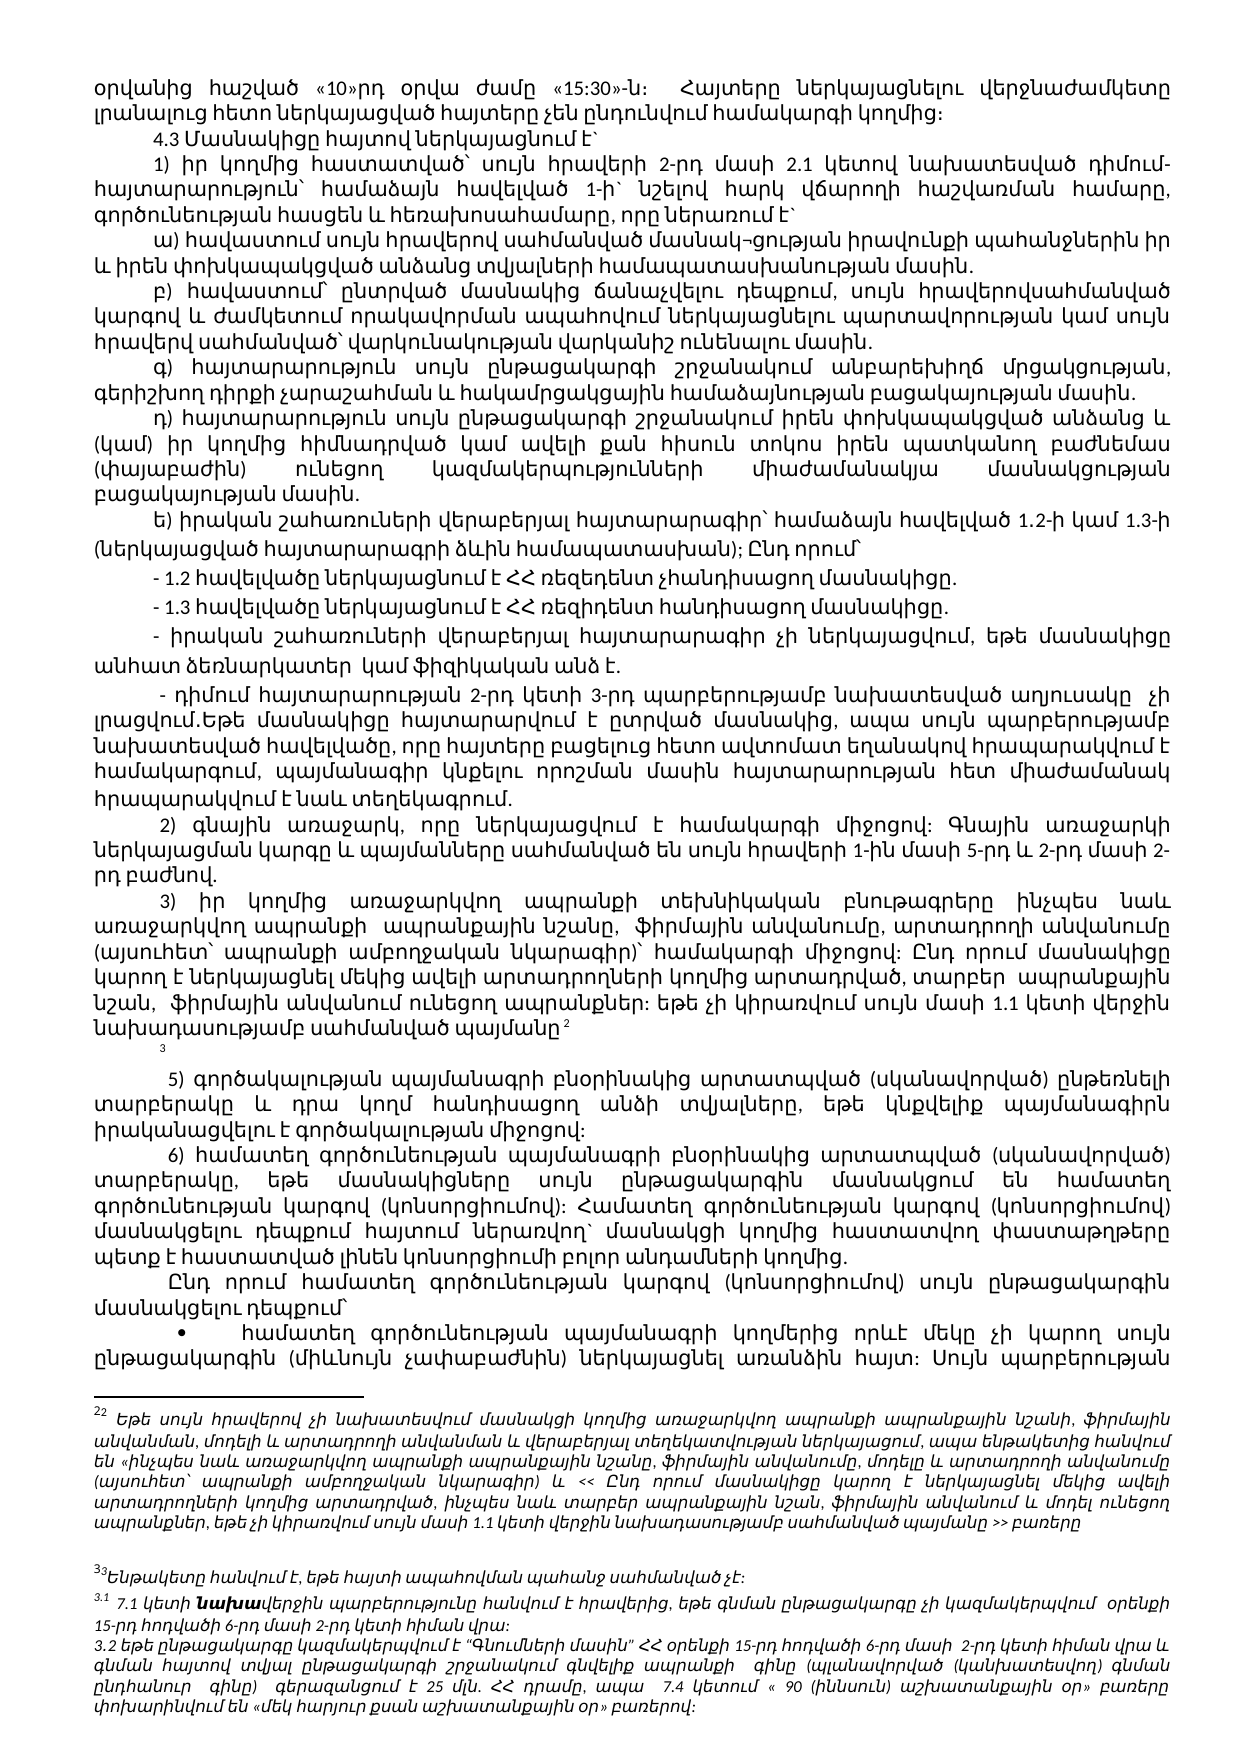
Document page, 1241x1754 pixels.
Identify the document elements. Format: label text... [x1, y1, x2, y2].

text ա) հավաստում սույն հրավերով սահմանված մասնակ¬ցության իրավունքի պահանջներին իր և իրեն փոխկապակցված անձանց տվյալների համապատասխանության մասին. [94, 227, 1171, 278]
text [94, 75, 1171, 126]
text 5) գործակալության պայմանագրի բնօրինակից արտատպված (սկանավորված) ընթեռնելի տարբերակը և դրա կողմ հանդիսացող անձի տվյալները, եթե կնքվելիք պայմանագիրն իրականացվելու է գործակալության միջոցով: [94, 1066, 1171, 1142]
text բ) հավաստում՝ ընտրված մասնակից ճանաչվելու դեպքում, սույն հրավերովսահմանված կարգով և ժամկետում որակավորման ապահովում ներկայացնելու պարտավորության կամ սույն հրավերվ սահմանված՝ վարկունակության վարկանիշ ունենալու մասին. [94, 278, 1171, 354]
text 1) իր կողմից հաստատված՝ սույն հրավերի 2-րդ մասի 2.1 կետով նախատեսված դիմում-հայտարարություն՝ համաձայն հավելված 1-ի` նշելով հարկ վճարողի հաշվառման համարը, գործունեության հասցեն և հեռախոսահամարը, որը ներառում է` [94, 151, 1171, 227]
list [94, 1320, 1171, 1371]
text - դիմում հայտարարության 2-րդ կետի 3-րդ պարբերությամբ նախատեսված աղյուսակը չի լրացվում․Եթե մասնակիցը հայտարարվում է ըտրված մասնակից, ապա սույն պարբերությամբ նախատեսված հավելվածը, որը հայտերը բացելուց հետո ավտոմատ եղանակով հրապարակվում է համակարգում, պայմանագիր կնքելու որոշման մասին հայտարարության հետ միաժամանակ հրապարակվում է նաև տեղեկագրում. [94, 682, 1171, 812]
text ե) իրական շահառուների վերաբերյալ հայտարարագիր՝ համաձայն հավելված 1․2-ի կամ 1.3-ի (ներկայացված հայտարարագրի ձևին համապատասխան); Ընդ որում՝ [94, 507, 1171, 562]
text 3 [94, 1041, 1171, 1066]
text - 1.2 հավելվածը ներկայացնում է ՀՀ ռեզեդենտ չհանդիսացող մասնակիցը. [94, 565, 1171, 591]
text գ) հայտարարություն սույն ընթացակարգի շրջանակում անբարեխիղճ մրցակցության, գերիշխող դիրքի չարաշահման և հակամրցակցային համաձայնության բացակայության մասին. [94, 354, 1171, 405]
text 2) գնային առաջարկ, որը ներկայացվում է համակարգի միջոցով: Գնային առաջարկի ներկայացման կարգը և պայմանները սահմանված են սույն հրավերի 1-ին մասի 5-րդ և 2-րդ մասի 2-րդ բաժնով. [94, 812, 1171, 888]
text 4.3 Մասնակիցը հայտով ներկայացնում է` [94, 126, 1171, 151]
text 6) համատեղ գործունեության պայմանագրի բնօրինակից արտատպված (սկանավորված) տարբերակը, եթե մասնակիցները սույն ընթացակարգին մասնակցում են համատեղ գործունեության կարգով (կոնսորցիումով): Համատեղ գործունեության կարգով (կոնսորցիումով) մասնակցելու դեպքում հայտում ներառվող` մասնակցի կողմից հաստատվող փաստաթղթերը պետք է հաստատված լինեն կոնսորցիումի բոլոր անդամների կողմից. [94, 1142, 1171, 1269]
text դ) հայտարարություն սույն ընթացակարգի շրջանակում իրեն փոխկապակցված անձանց և (կամ) իր կողմից հիմնադրված կամ ավելի քան հիսուն տոկոս իրեն պատկանող բաժնեմաս (փայաբաժին) ունեցող կազմակերպությունների միաժամանակյա մասնակցության բացակայության մասին. [94, 405, 1171, 507]
text 3) իր կողմից առաջարկվող ապրանքի տեխնիկական բնութագրերը ինչպես նաև առաջարկվող ապրանքի ապրանքային նշանը, ֆիրմային անվանումը, արտադրողի անվանումը (այսուհետ՝ ապրանքի ամբողջական նկարագիր)՝ համակարգի միջոցով: Ընդ որում մասնակիցը կարող է ներկայացնել մեկից ավելի արտադրողների կողմից արտադրված, տարբեր ապրանքային նշան, ֆիրմային անվանում ունեցող ապրանքներ: եթե չի կիրառվում սույն մասի 1.1 կետի վերջին նախադասությամբ սահմանված պայմանը 2 [94, 888, 1171, 1041]
text - 1.3 հավելվածը ներկայացնում է ՀՀ ռեզիդենտ հանդիսացող մասնակիցը. [94, 594, 1171, 620]
text Ընդ որում համատեղ գործունեության կարգով (կոնսորցիումով) սույն ընթացակարգին մասնակցելու դեպքում՝ [94, 1269, 1171, 1320]
text - իրական շահառուների վերաբերյալ հայտարարագիր չի ներկայացվում, եթե մասնակիցը անհատ ձեռնարկատեր կամ ֆիզիկական անձ է. [94, 624, 1171, 678]
